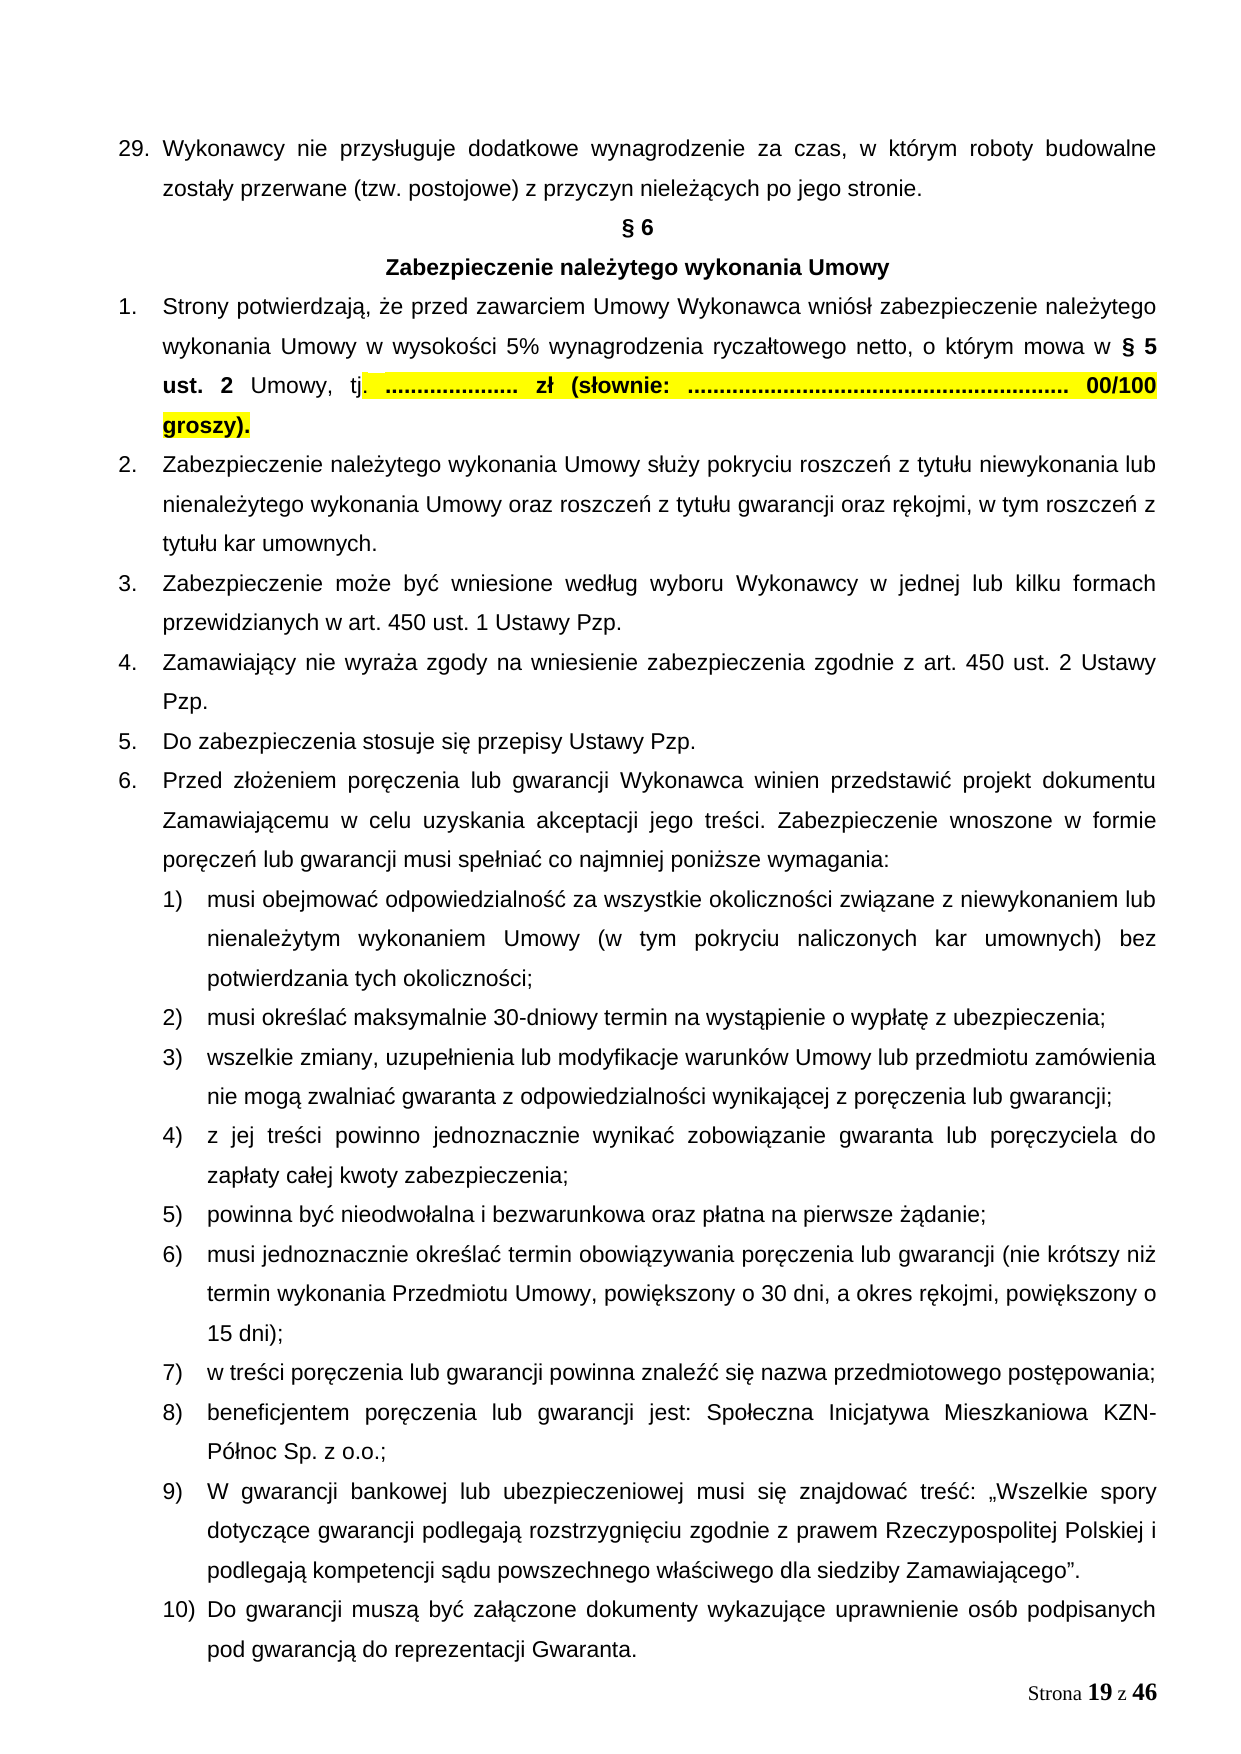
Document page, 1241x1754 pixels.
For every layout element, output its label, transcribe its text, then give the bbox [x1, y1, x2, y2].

list Zabezpieczenie może być wniesione według wyboru Wykonawcy w jednej lub kilku formach przewidzianych w art. 450 ust. 1 Ustawy Pzp. [118, 570, 1157, 636]
list Strony potwierdzają, że przed zawarciem Umowy Wykonawca wniósł zabezpieczenie należytego wykonania Umowy w wysokości 5% wynagrodzenia ryczałtowego netto, o którym mowa w § 5 ust. 2 Umowy, tj. ..................... zł (słownie: ............................................................ 00/100 groszy). [118, 293, 1157, 438]
list musi jednoznacznie określać termin obowiązywania poręczenia lub gwarancji (nie krótszy niż termin wykonania Przedmiotu Umowy, powiększony o 30 dni, a okres rękojmi, powiększony o 15 dni); [162, 1241, 1157, 1346]
list wszelkie zmiany, uzupełnienia lub modyfikacje warunków Umowy lub przedmiotu zamówienia nie mogą zwalniać gwaranta z odpowiedzialności wynikającej z poręczenia lub gwarancji; [162, 1043, 1157, 1109]
list powinna być nieodwołalna i bezwarunkowa oraz płatna na pierwsze żądanie; [162, 1201, 1157, 1228]
text § 6 [118, 214, 1157, 241]
list beneficjentem poręczenia lub gwarancji jest: Społeczna Inicjatywa Mieszkaniowa KZN-Północ Sp. z o.o.; [162, 1399, 1157, 1465]
list z jej treści powinno jednoznacznie wynikać zobowiązanie gwaranta lub poręczyciela do zapłaty całej kwoty zabezpieczenia; [162, 1122, 1157, 1188]
list musi obejmować odpowiedzialność za wszystkie okoliczności związane z niewykonaniem lub nienależytym wykonaniem Umowy (w tym pokryciu naliczonych kar umownych) bez potwierdzania tych okoliczności; [162, 886, 1157, 991]
list W gwarancji bankowej lub ubezpieczeniowej musi się znajdować treść: „Wszelkie spory dotyczące gwarancji podlegają rozstrzygnięciu zgodnie z prawem Rzeczypospolitej Polskiej i podlegają kompetencji sądu powszechnego właściwego dla siedziby Zamawiającego”. [162, 1478, 1157, 1583]
list Przed złożeniem poręczenia lub gwarancji Wykonawca winien przedstawić projekt dokumentu Zamawiającemu w celu uzyskania akceptacji jego treści. Zabezpieczenie wnoszone w formie poręczeń lub gwarancji musi spełniać co najmniej poniższe wymagania: [118, 767, 1157, 872]
text Zabezpieczenie należytego wykonania Umowy [118, 254, 1157, 280]
list Zabezpieczenie należytego wykonania Umowy służy pokryciu roszczeń z tytułu niewykonania lub nienależytego wykonania Umowy oraz roszczeń z tytułu gwarancji oraz rękojmi, w tym roszczeń z tytułu kar umownych. [118, 451, 1157, 557]
list Zamawiający nie wyraża zgody na wniesienie zabezpieczenia zgodnie z art. 450 ust. 2 Ustawy Pzp. [118, 649, 1157, 714]
list w treści poręczenia lub gwarancji powinna znaleźć się nazwa przedmiotowego postępowania; [162, 1359, 1157, 1386]
list Wykonawcy nie przysługuje dodatkowe wynagrodzenie za czas, w którym roboty budowalne zostały przerwane (tzw. postojowe) z przyczyn nieleżących po jego stronie. [118, 135, 1157, 201]
list musi określać maksymalnie 30-dniowy termin na wystąpienie o wypłatę z ubezpieczenia; [162, 1004, 1157, 1030]
list Do zabezpieczenia stosuje się przepisy Ustawy Pzp. [118, 728, 1157, 754]
list Do gwarancji muszą być załączone dokumenty wykazujące uprawnienie osób podpisanych pod gwarancją do reprezentacji Gwaranta. [162, 1596, 1157, 1662]
